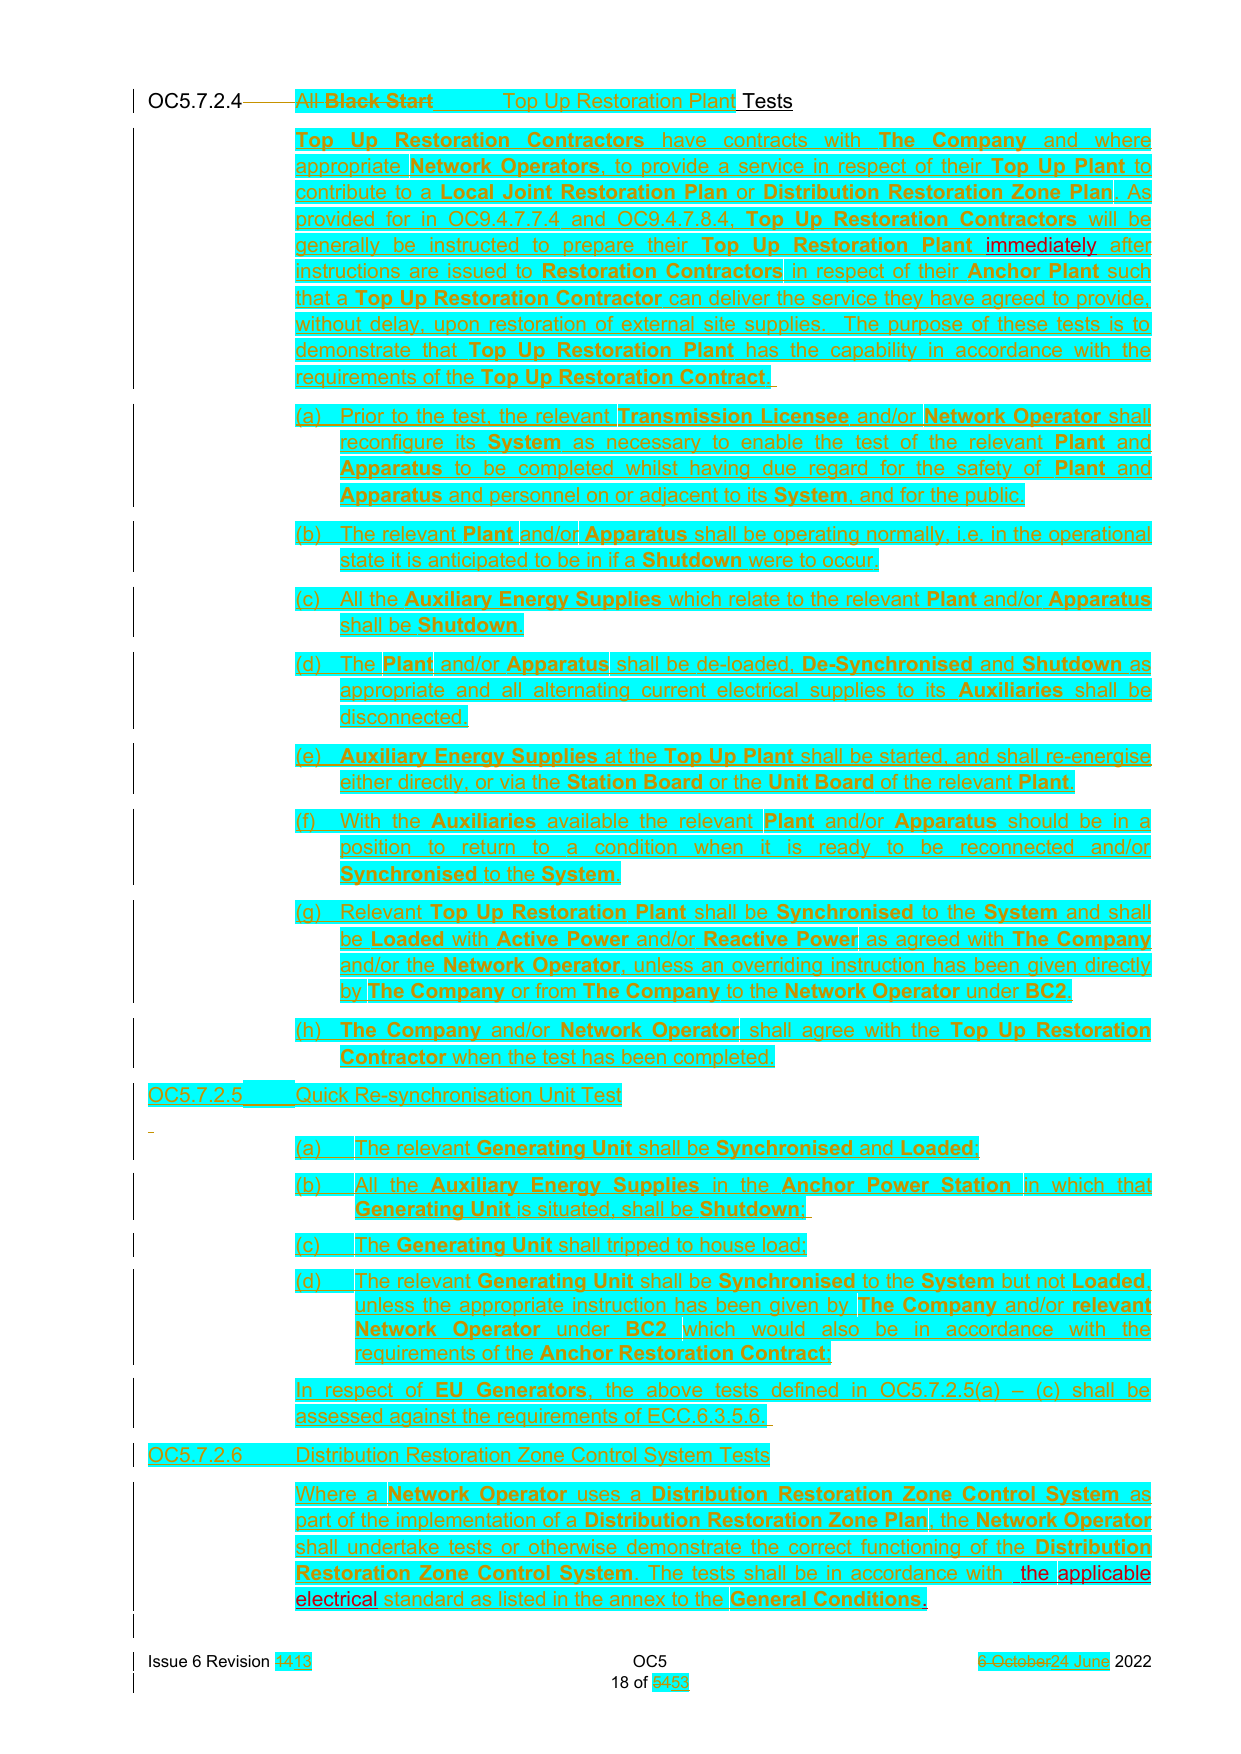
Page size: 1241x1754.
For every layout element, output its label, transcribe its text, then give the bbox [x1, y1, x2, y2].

text OC5.7.2.4 Tests [148, 89, 295, 113]
text OC5.7.2.4 Tests [736, 89, 1152, 113]
